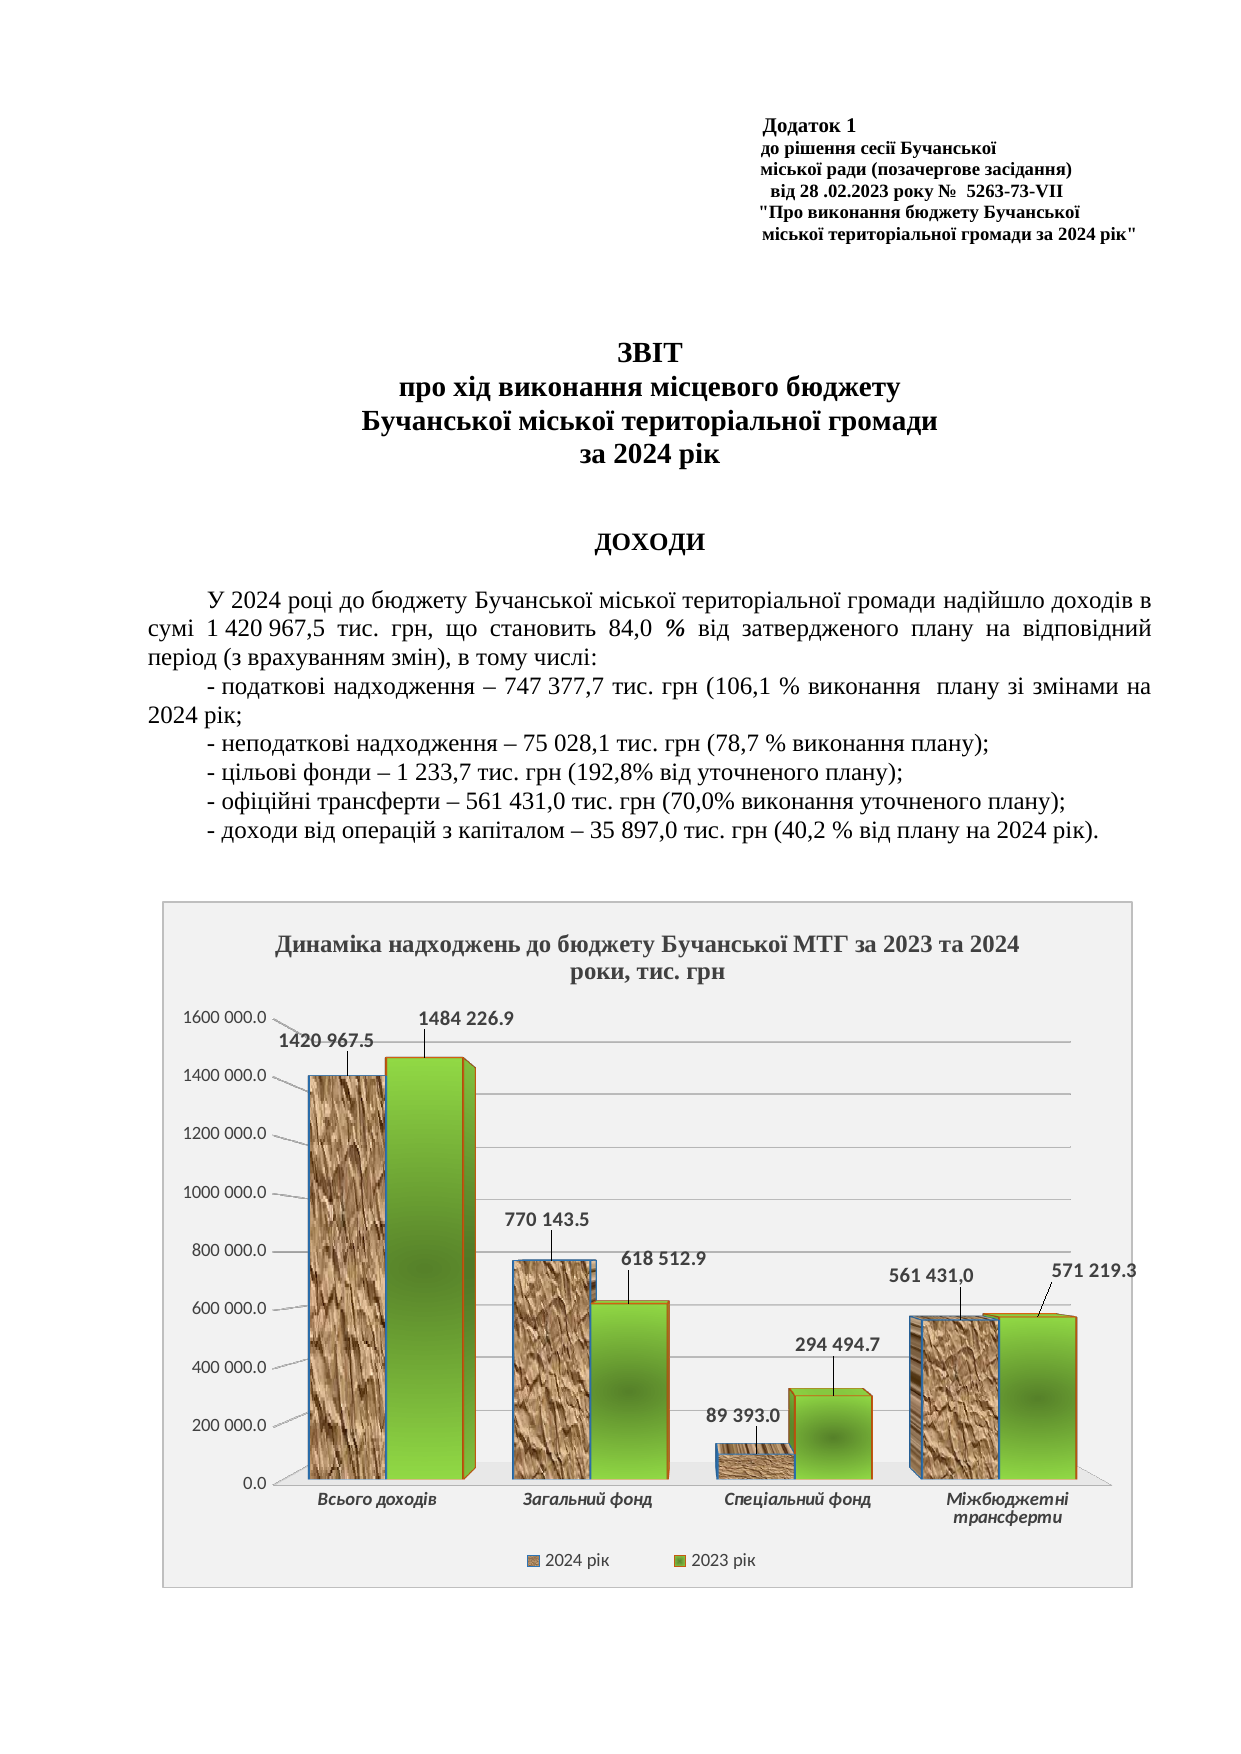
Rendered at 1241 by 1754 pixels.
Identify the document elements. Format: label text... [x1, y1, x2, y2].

text міської територіальної громади за 2024 рік" [148, 223, 1137, 244]
list доходи від операцій з капіталом – 35 897,0 тис. грн (40,2 % від плану на 2024 рік). [148, 815, 1152, 843]
list офіційні трансферти – 561 431,0 тис. грн (70,0% виконання уточненого плану); [148, 786, 1152, 815]
text "Про виконання бюджету Бучанської [148, 201, 1093, 223]
text Бучанської міської територіальної громади [148, 403, 1152, 436]
picture [591, 1261, 596, 1302]
picture [923, 1321, 998, 1479]
text про хід виконання місцевого бюджету [148, 369, 1152, 403]
list цільові фонди – 1 233,7 тис. грн (192,8% від уточненого плану); [148, 757, 1152, 786]
title ЗВІТ [148, 336, 1152, 369]
text за 2024 рік [148, 436, 1152, 470]
list неподаткові надходження – 75 028,1 тис. грн (78,7 % виконання плану); [148, 728, 1152, 757]
picture [911, 1318, 921, 1477]
picture [717, 1444, 756, 1454]
text У 2024 році до бюджету Бучанської міської територіальної громади надійшло доходів в сумі 1 420 967,5 тис. грн, що становить 84,0 % від затвердженого плану на відповідний період (з врахуванням змін), в тому числі: [148, 585, 1152, 671]
text від 28 .02.2023 року № 5263-73-VII [148, 180, 1063, 201]
title Додаток 1 [148, 113, 856, 137]
picture [719, 1455, 794, 1479]
text міської ради (позачергове засідання) [148, 158, 1078, 180]
list податкові надходження – 747 377,7 тис. грн (106,1 % виконання плану зі змінами на 2024 рік; [148, 671, 1152, 728]
picture [528, 1556, 539, 1566]
text до рішення сесії Бучанської [148, 137, 1152, 158]
picture [514, 1261, 589, 1479]
picture [757, 1444, 793, 1454]
picture [310, 1076, 385, 1479]
text ДОХОДИ [148, 527, 1152, 556]
